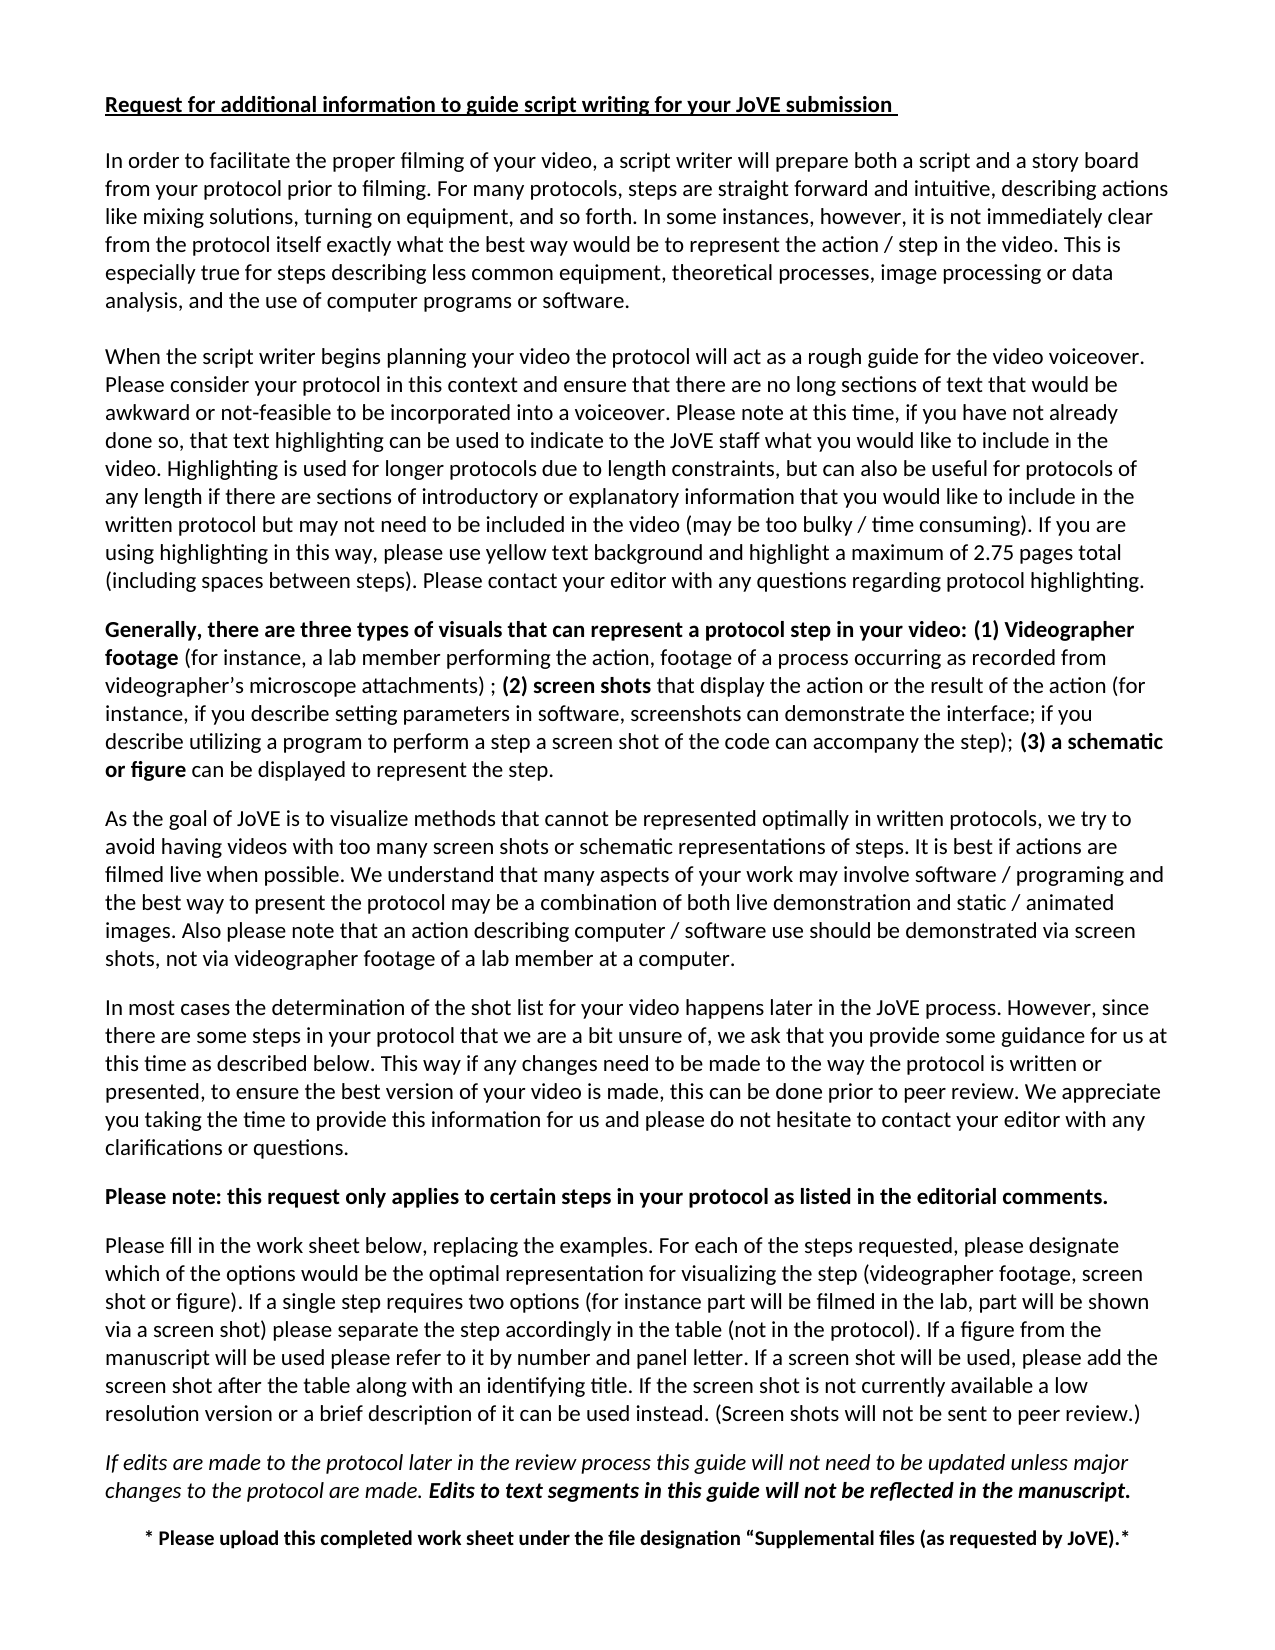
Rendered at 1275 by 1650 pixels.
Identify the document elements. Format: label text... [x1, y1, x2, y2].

text As the goal of JoVE is to visualize methods that cannot be represented optimally in written protocols, we try to avoid having videos with too many screen shots or schematic representations of steps. It is best if actions are filmed live when possible. We understand that many aspects of your work may involve software / programing and the best way to present the protocol may be a combination of both live demonstration and static / animated images. Also please note that an action describing computer / software use should be demonstrated via screen shots, not via videographer footage of a lab member at a computer. [105, 804, 1170, 972]
text In order to facilitate the proper filming of your video, a script writer will prepare both a script and a story board from your protocol prior to filming. For many protocols, steps are straight forward and intuitive, describing actions like mixing solutions, turning on equipment, and so forth. In some instances, however, it is not immediately clear from the protocol itself exactly what the best way would be to represent the action / step in the video. This is especially true for steps describing less common equipment, theoretical processes, image processing or data analysis, and the use of computer programs or software. [105, 146, 1170, 314]
text If edits are made to the protocol later in the review process this guide will not need to be updated unless major changes to the protocol are made. Edits to text segments in this guide will not be reflected in the manuscript. [105, 1448, 1170, 1504]
text * Please upload this completed work sheet under the file designation “Supplemental files (as requested by JoVE).* [105, 1525, 1170, 1550]
text Please fill in the work sheet below, replacing the examples. For each of the steps requested, please designate which of the options would be the optimal representation for visualizing the step (videographer footage, screen shot or figure). If a single step requires two options (for instance part will be filmed in the lab, part will be shown via a screen shot) please separate the step accordingly in the table (not in the protocol). If a figure from the manuscript will be used please refer to it by number and panel letter. If a screen shot will be used, please add the screen shot after the table along with an identifying title. If the screen shot is not currently available a low resolution version or a brief description of it can be used instead. (Screen shots will not be sent to peer review.) [105, 1231, 1170, 1427]
text Please note: this request only applies to certain steps in your protocol as listed in the editorial comments. [105, 1182, 1170, 1210]
text When the script writer begins planning your video the protocol will act as a rough guide for the video voiceover. Please consider your protocol in this context and ensure that there are no long sections of text that would be awkward or not-feasible to be incorporated into a voiceover. Please note at this time, if you have not already done so, that text highlighting can be used to indicate to the JoVE staff what you would like to include in the video. Highlighting is used for longer protocols due to length constraints, but can also be useful for protocols of any length if there are sections of introductory or explanatory information that you would like to include in the written protocol but may not need to be included in the video (may be too bulky / time consuming). If you are using highlighting in this way, please use yellow text background and highlight a maximum of 2.75 pages total (including spaces between steps). Please contact your editor with any questions regarding protocol highlighting. [105, 342, 1170, 594]
text Generally, there are three types of visuals that can represent a protocol step in your video: (1) Videographer footage (for instance, a lab member performing the action, footage of a process occurring as recorded from videographer’s microscope attachments) ; (2) screen shots that display the action or the result of the action (for instance, if you describe setting parameters in software, screenshots can demonstrate the interface; if you describe utilizing a program to perform a step a screen shot of the code can accompany the step); (3) a schematic or figure can be displayed to represent the step. [105, 615, 1170, 783]
text Request for additional information to guide script writing for your JoVE submission [105, 90, 1170, 118]
text In most cases the determination of the shot list for your video happens later in the JoVE process. However, since there are some steps in your protocol that we are a bit unsure of, we ask that you provide some guidance for us at this time as described below. This way if any changes need to be made to the way the protocol is written or presented, to ensure the best version of your video is made, this can be done prior to peer review. We appreciate you taking the time to provide this information for us and please do not hesitate to contact your editor with any clarifications or questions. [105, 993, 1170, 1161]
